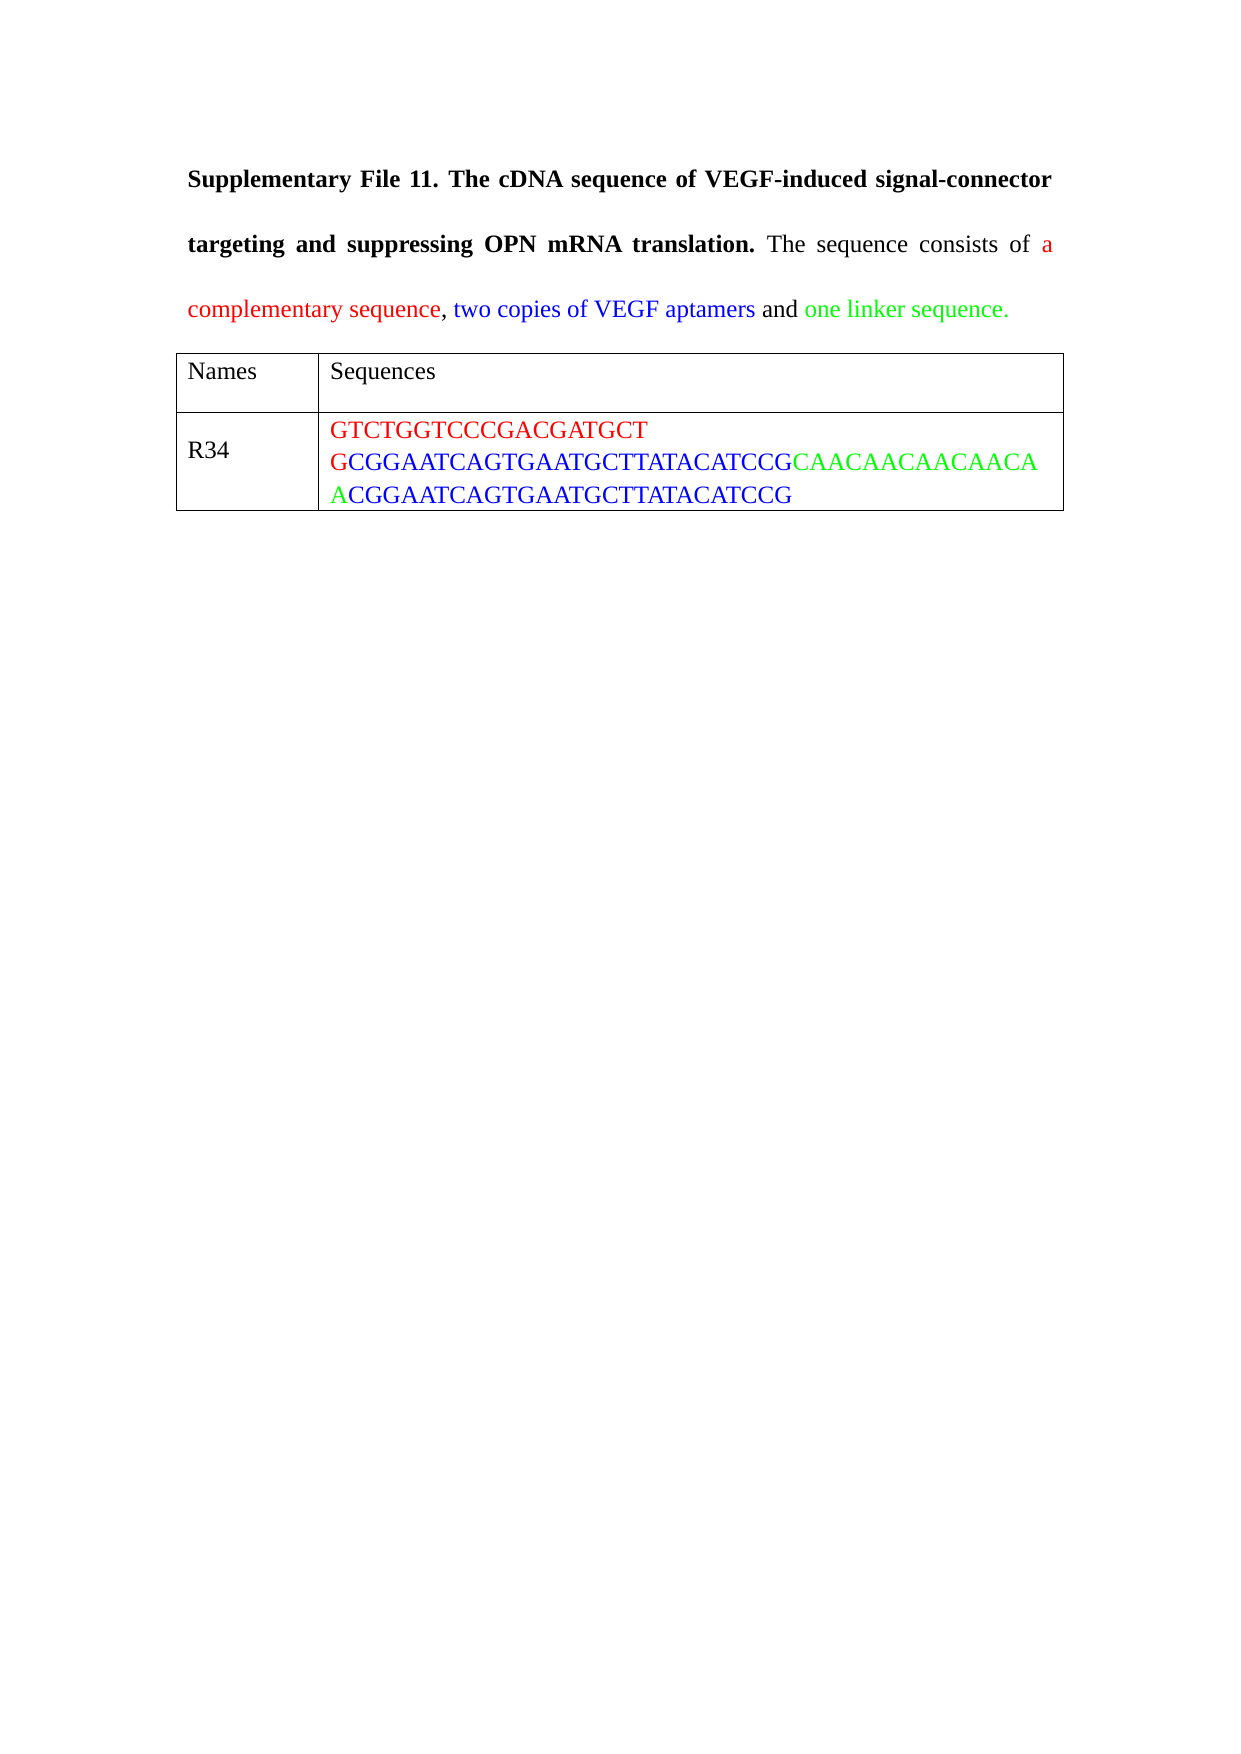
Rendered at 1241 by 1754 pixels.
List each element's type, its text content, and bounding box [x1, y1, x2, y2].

table_header Sequences [319, 354, 1063, 412]
table_cell GTCTGGTCCCGACGATGCTGCGGAATCAGTGAATGCTTATACATCCGCAACAACAACAACAACGGAATCAGTGAATGCTTATACATCCG [319, 413, 1063, 510]
text Supplementary File 11. The cDNA sequence of VEGF-induced signal-connector targeting and suppressing OPN mRNA translation. The sequence consists of a complementary sequence, two copies of VEGF aptamers and one linker sequence. [187, 162, 1053, 324]
table_cell R34 [177, 413, 318, 510]
table_header Names [177, 354, 318, 412]
